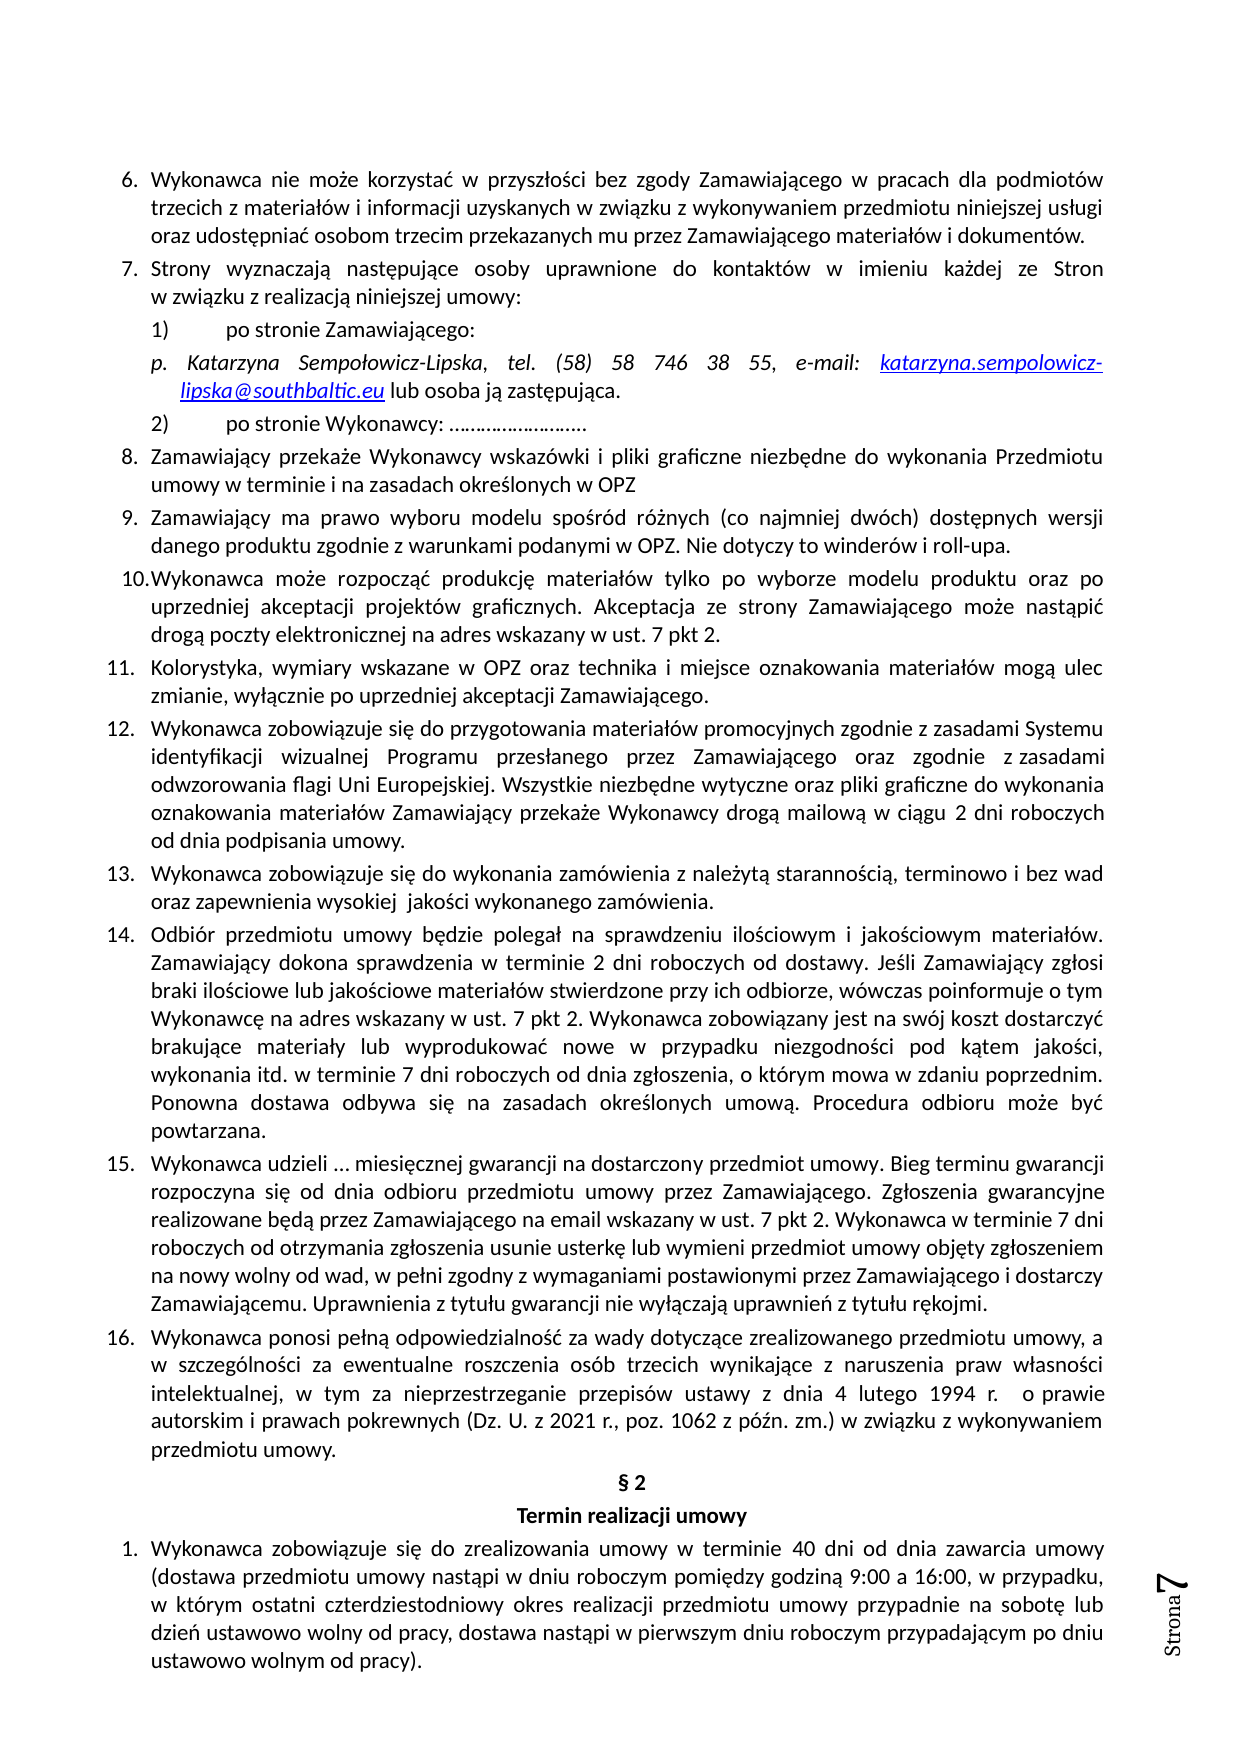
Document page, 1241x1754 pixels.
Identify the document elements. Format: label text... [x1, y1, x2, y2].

text § 2 [158, 1468, 1105, 1496]
list Wykonawca zobowiązuje się do zrealizowania umowy w terminie 40 dni od dnia zawarcia umowy (dostawa przedmiotu umowy nastąpi w dniu roboczym pomiędzy godziną 9:00 a 16:00, w przypadku, w którym ostatni czterdziestodniowy okres realizacji przedmiotu umowy przypadnie na sobotę lub dzień ustawowo wolny od pracy, dostawa nastąpi w pierwszym dniu roboczym przypadającym po dniu ustawowo wolnym od pracy). [121, 1534, 1105, 1674]
list Wykonawca może rozpocząć produkcję materiałów tylko po wyborze modelu produktu oraz po uprzedniej akceptacji projektów graficznych. Akceptacja ze strony Zamawiającego może nastąpić drogą poczty elektronicznej na adres wskazany w ust. 7 pkt 2. [121, 564, 1105, 648]
list Wykonawca ponosi pełną odpowiedzialność za wady dotyczące zrealizowanego przedmiotu umowy, a w szczególności za ewentualne roszczenia osób trzecich wynikające z naruszenia praw własności intelektualnej, w tym za nieprzestrzeganie przepisów ustawy z dnia 4 lutego 1994 r. o prawie autorskim i prawach pokrewnych (Dz. U. z 2021 r., poz. 1062 z późn. zm.) w związku z wykonywaniem przedmiotu umowy. [106, 1323, 1105, 1463]
text Termin realizacji umowy [158, 1501, 1105, 1529]
list Wykonawca udzieli … miesięcznej gwarancji na dostarczony przedmiot umowy. Bieg terminu gwarancji rozpoczyna się od dnia odbioru przedmiotu umowy przez Zamawiającego. Zgłoszenia gwarancyjne realizowane będą przez Zamawiającego na email wskazany w ust. 7 pkt 2. Wykonawca w terminie 7 dni roboczych od otrzymania zgłoszenia usunie usterkę lub wymieni przedmiot umowy objęty zgłoszeniem na nowy wolny od wad, w pełni zgodny z wymaganiami postawionymi przez Zamawiającego i dostarczy Zamawiającemu. Uprawnienia z tytułu gwarancji nie wyłączają uprawnień z tytułu rękojmi. [106, 1149, 1105, 1318]
list Wykonawca zobowiązuje się do przygotowania materiałów promocyjnych zgodnie z zasadami Systemu identyfikacji wizualnej Programu przesłanego przez Zamawiającego oraz zgodnie z zasadami odwzorowania flagi Uni Europejskiej. Wszystkie niezbędne wytyczne oraz pliki graficzne do wykonania oznakowania materiałów Zamawiający przekaże Wykonawcy drogą mailową w ciągu 2 dni roboczych od dnia podpisania umowy. [106, 714, 1105, 854]
list Strony wyznaczają następujące osoby uprawnione do kontaktów w imieniu każdej ze Stron w związku z realizacją niniejszej umowy: [121, 254, 1105, 310]
list po stronie Wykonawcy: …………………….. [151, 409, 1105, 437]
list po stronie Zamawiającego: [151, 315, 1105, 343]
list Wykonawca nie może korzystać w przyszłości bez zgody Zamawiającego w pracach dla podmiotów trzecich z materiałów i informacji uzyskanych w związku z wykonywaniem przedmiotu niniejszej usługi oraz udostępniać osobom trzecim przekazanych mu przez Zamawiającego materiałów i dokumentów. [121, 165, 1105, 249]
list Kolorystyka, wymiary wskazane w OPZ oraz technika i miejsce oznakowania materiałów mogą ulec zmianie, wyłącznie po uprzedniej akceptacji Zamawiającego. [106, 653, 1105, 709]
list Wykonawca zobowiązuje się do wykonania zamówienia z należytą starannością, terminowo i bez wad oraz zapewnienia wysokiej jakości wykonanego zamówienia. [106, 859, 1105, 915]
list Zamawiający ma prawo wyboru modelu spośród różnych (co najmniej dwóch) dostępnych wersji danego produktu zgodnie z warunkami podanymi w OPZ. Nie dotyczy to winderów i roll-upa. [121, 503, 1105, 559]
list Odbiór przedmiotu umowy będzie polegał na sprawdzeniu ilościowym i jakościowym materiałów. Zamawiający dokona sprawdzenia w terminie 2 dni roboczych od dostawy. Jeśli Zamawiający zgłosi braki ilościowe lub jakościowe materiałów stwierdzone przy ich odbiorze, wówczas poinformuje o tym Wykonawcę na adres wskazany w ust. 7 pkt 2. Wykonawca zobowiązany jest na swój koszt dostarczyć brakujące materiały lub wyprodukować nowe w przypadku niezgodności pod kątem jakości, wykonania itd. w terminie 7 dni roboczych od dnia zgłoszenia, o którym mowa w zdaniu poprzednim. Ponowna dostawa odbywa się na zasadach określonych umową. Procedura odbioru może być powtarzana. [106, 920, 1105, 1144]
list Zamawiający przekaże Wykonawcy wskazówki i pliki graficzne niezbędne do wykonania Przedmiotu umowy w terminie i na zasadach określonych w OPZ [121, 442, 1105, 498]
text p. Katarzyna Sempołowicz-Lipska, tel. (58) 58 746 38 55, e-mail: katarzyna.sempolowicz-lipska@southbaltic.eu lub osoba ją zastępująca. [151, 348, 1105, 404]
